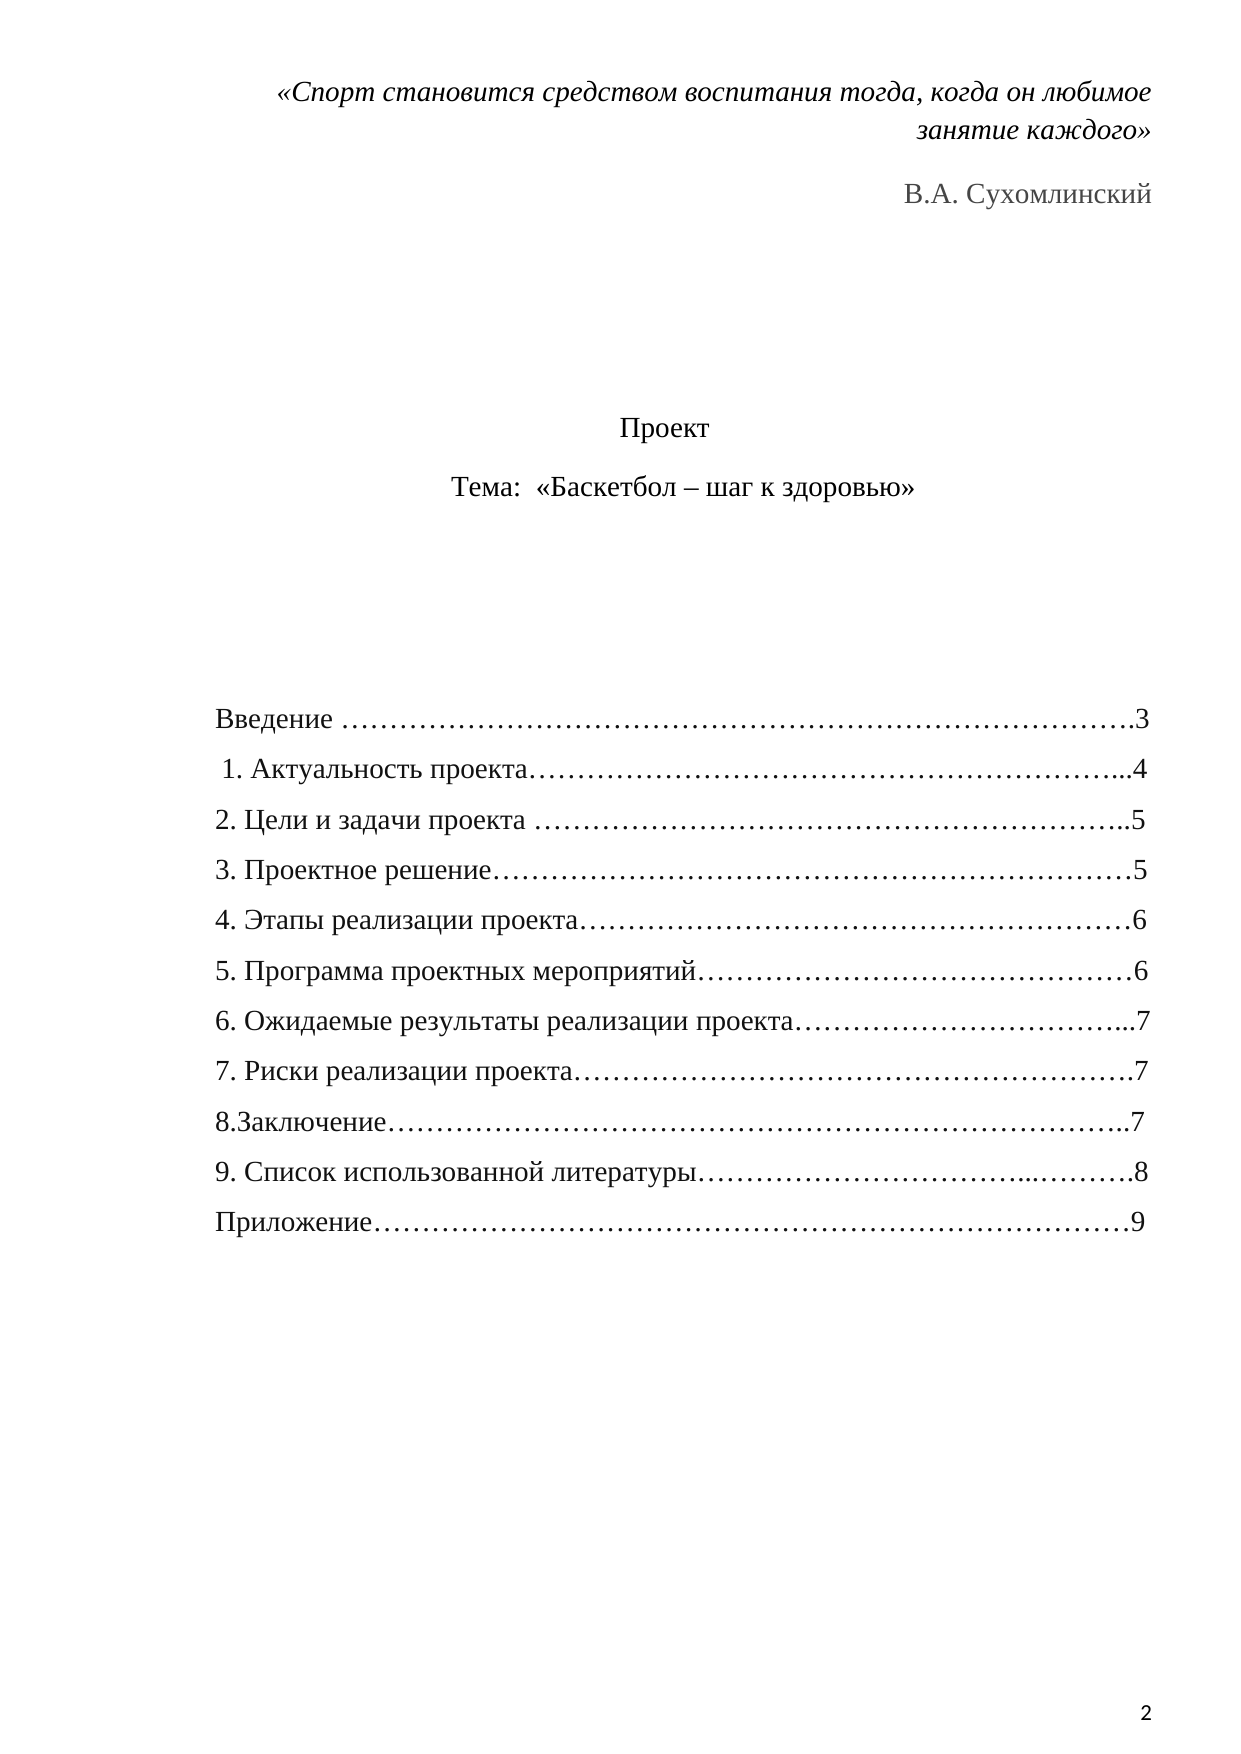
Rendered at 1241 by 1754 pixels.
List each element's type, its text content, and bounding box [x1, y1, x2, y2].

text 7. Риски реализации проекта………………………………………………….7 [177, 1053, 1152, 1087]
text 5. Программа проектных мероприятий………………………………………6 [177, 953, 1152, 986]
text 1. Актуальность проекта……………………………………………………...4 [177, 752, 1152, 785]
text Проект [177, 410, 1152, 444]
text 6. Ожидаемые результаты реализации проекта……………………………...7 [177, 1003, 1152, 1037]
text Введение ……………………………………………………………………….3 [177, 701, 1152, 735]
text 4. Этапы реализации проекта…………………………………………………6 [177, 902, 1152, 936]
text 2. Цели и задачи проекта ……………………………………………………..5 [177, 802, 1152, 835]
text В.А. Сухомлинский [177, 176, 1152, 209]
text «Спорт становится средством воспитания тогда, когда он любимое занятие каждого» [177, 74, 1152, 146]
text 3. Проектное решение…………………………………………………………5 [177, 852, 1152, 886]
text Приложение……………………………………………………………………9 [177, 1204, 1152, 1238]
text Тема: «Баскетбол – шаг к здоровью» [177, 469, 1152, 502]
text 9. Список использованной литературы……………………………...……….8 [177, 1154, 1152, 1188]
text 8.Заключение…………………………………………………………………..7 [177, 1104, 1152, 1137]
